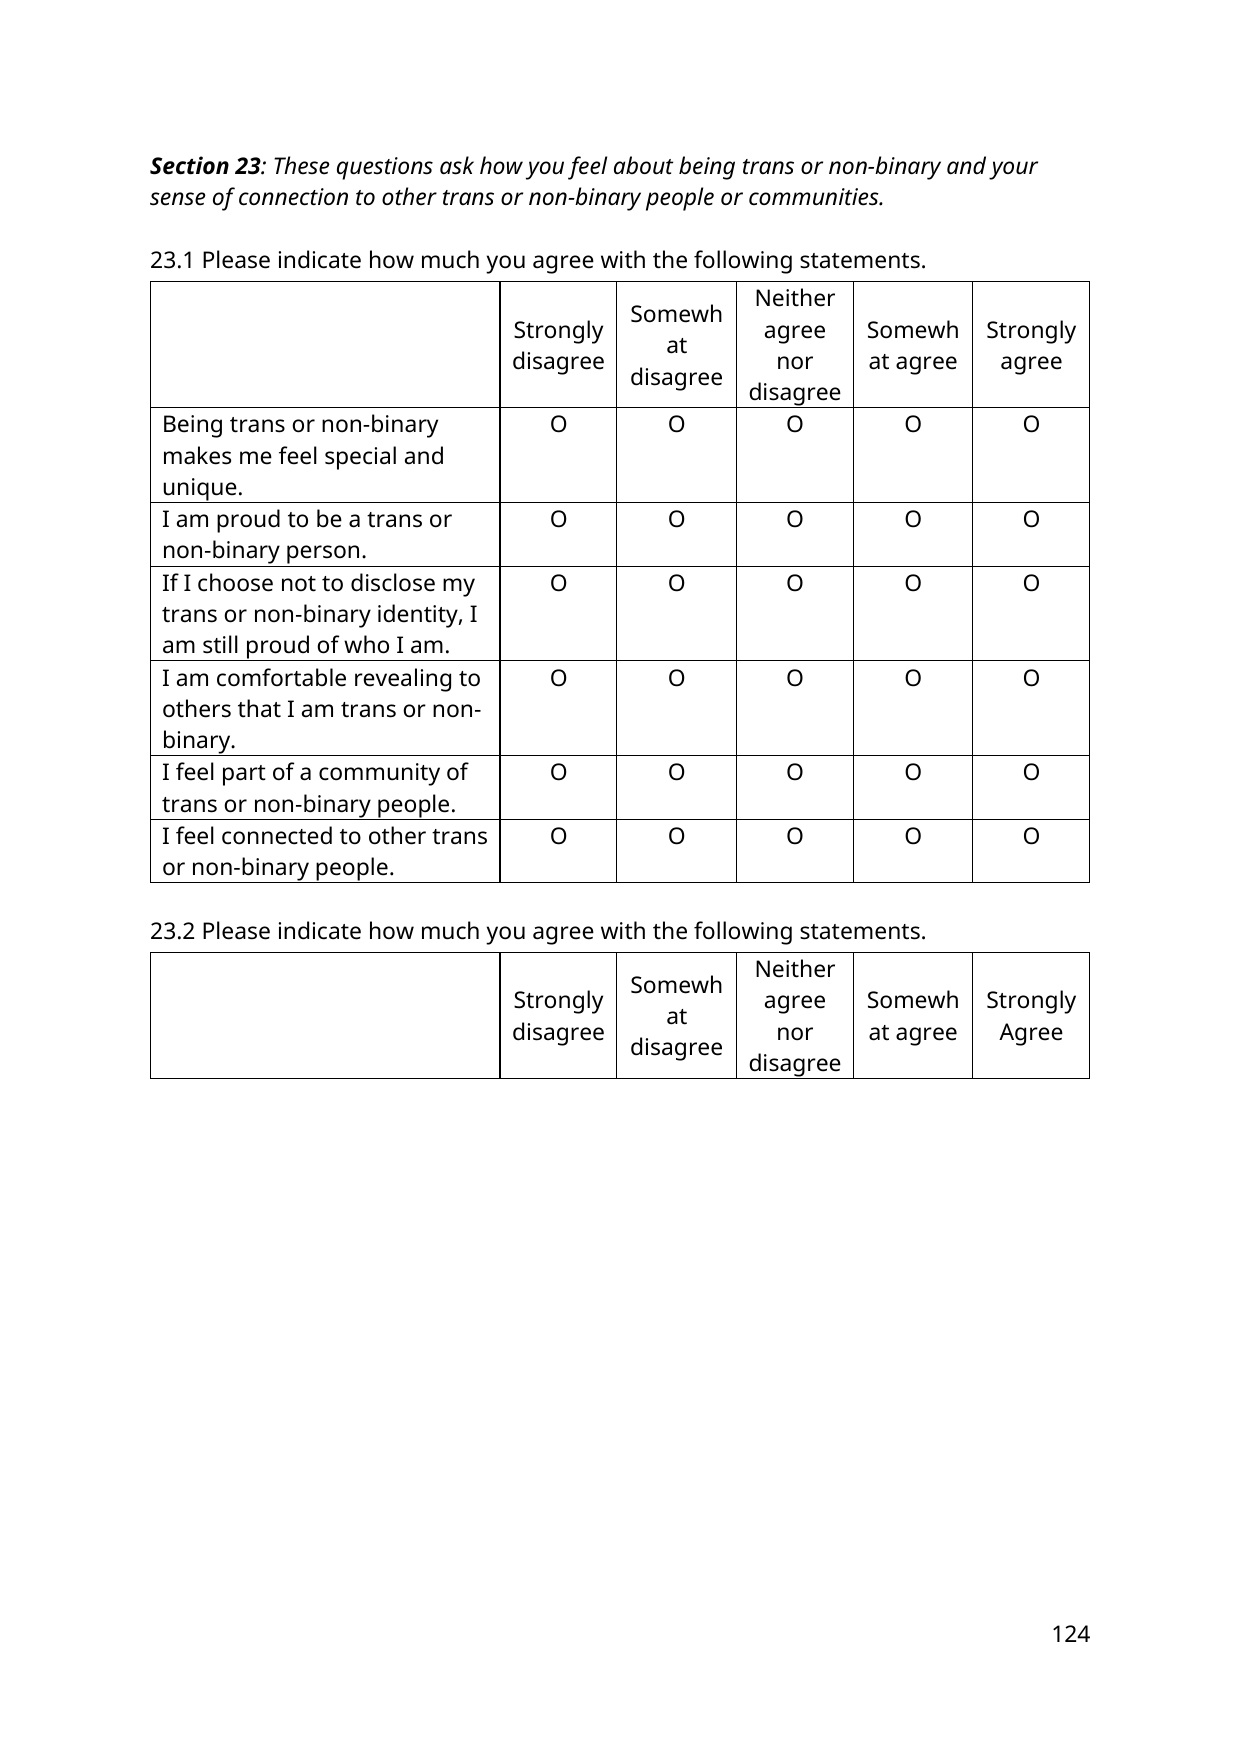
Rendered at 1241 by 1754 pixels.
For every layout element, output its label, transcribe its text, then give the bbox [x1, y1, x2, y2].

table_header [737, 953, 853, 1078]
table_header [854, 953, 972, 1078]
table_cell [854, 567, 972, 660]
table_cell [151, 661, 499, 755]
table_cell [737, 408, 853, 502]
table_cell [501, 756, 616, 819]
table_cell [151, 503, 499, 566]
text 23.1 Please indicate how much you agree with the following statements. [150, 244, 1090, 275]
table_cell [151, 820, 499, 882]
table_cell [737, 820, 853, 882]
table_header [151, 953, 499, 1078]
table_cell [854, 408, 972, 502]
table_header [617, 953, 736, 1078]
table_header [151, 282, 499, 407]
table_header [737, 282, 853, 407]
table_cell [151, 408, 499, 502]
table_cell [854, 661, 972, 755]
text Section 23: These questions ask how you feel about being trans or non-binary and your sense of connection to other trans or non-binary people or communities. [150, 150, 1090, 212]
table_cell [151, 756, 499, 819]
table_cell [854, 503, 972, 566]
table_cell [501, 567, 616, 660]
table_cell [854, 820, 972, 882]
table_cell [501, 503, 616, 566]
text 23.2 Please indicate how much you agree with the following statements. [150, 914, 1090, 946]
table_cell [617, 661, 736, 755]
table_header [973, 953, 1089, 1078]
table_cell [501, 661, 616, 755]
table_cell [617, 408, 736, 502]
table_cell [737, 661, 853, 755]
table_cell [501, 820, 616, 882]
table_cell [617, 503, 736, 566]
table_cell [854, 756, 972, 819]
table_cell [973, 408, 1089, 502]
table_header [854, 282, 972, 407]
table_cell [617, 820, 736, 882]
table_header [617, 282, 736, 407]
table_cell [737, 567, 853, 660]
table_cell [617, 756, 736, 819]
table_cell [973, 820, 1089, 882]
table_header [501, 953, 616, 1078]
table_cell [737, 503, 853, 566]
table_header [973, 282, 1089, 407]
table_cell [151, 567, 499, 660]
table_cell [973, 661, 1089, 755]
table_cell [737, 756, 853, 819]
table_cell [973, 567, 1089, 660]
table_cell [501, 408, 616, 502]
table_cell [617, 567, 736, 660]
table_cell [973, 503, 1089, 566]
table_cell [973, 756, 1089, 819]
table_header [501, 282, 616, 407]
